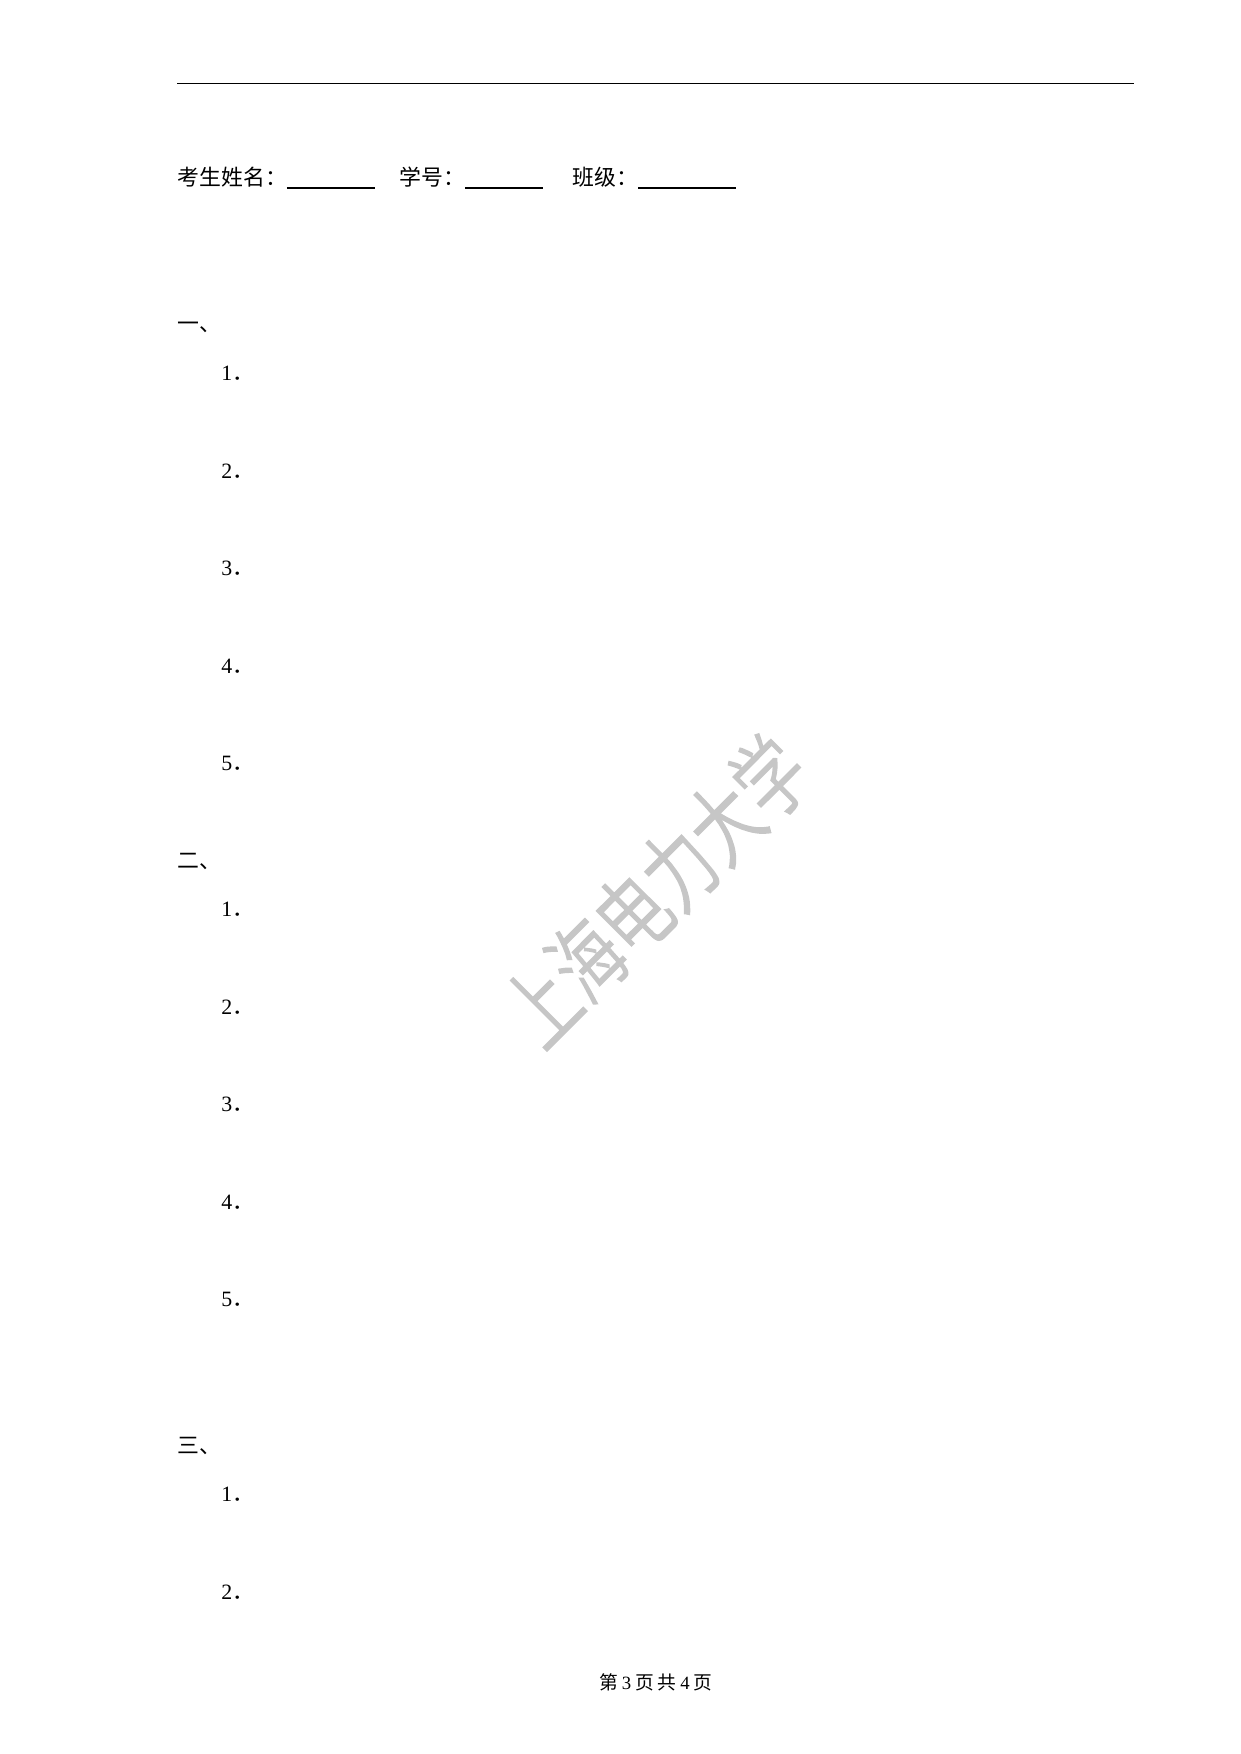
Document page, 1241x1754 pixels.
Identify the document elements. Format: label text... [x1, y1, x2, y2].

text 2． [177, 452, 1046, 485]
text 1． [177, 891, 1046, 923]
text 4． [177, 1183, 1046, 1216]
text 5． [177, 1281, 1046, 1313]
text 1． [177, 355, 1046, 387]
text 5． [177, 745, 1046, 777]
text 三、 [177, 1427, 1046, 1460]
text 4． [177, 647, 1046, 680]
text 二、 [177, 842, 1046, 875]
text 3． [177, 1086, 1046, 1118]
text 2． [177, 1573, 1046, 1606]
text 一、 [177, 306, 1046, 338]
text 考生姓名： 学号： 班级： [177, 160, 1134, 192]
text 3． [177, 550, 1046, 582]
text 2． [177, 988, 1046, 1021]
text 1． [177, 1476, 1046, 1508]
